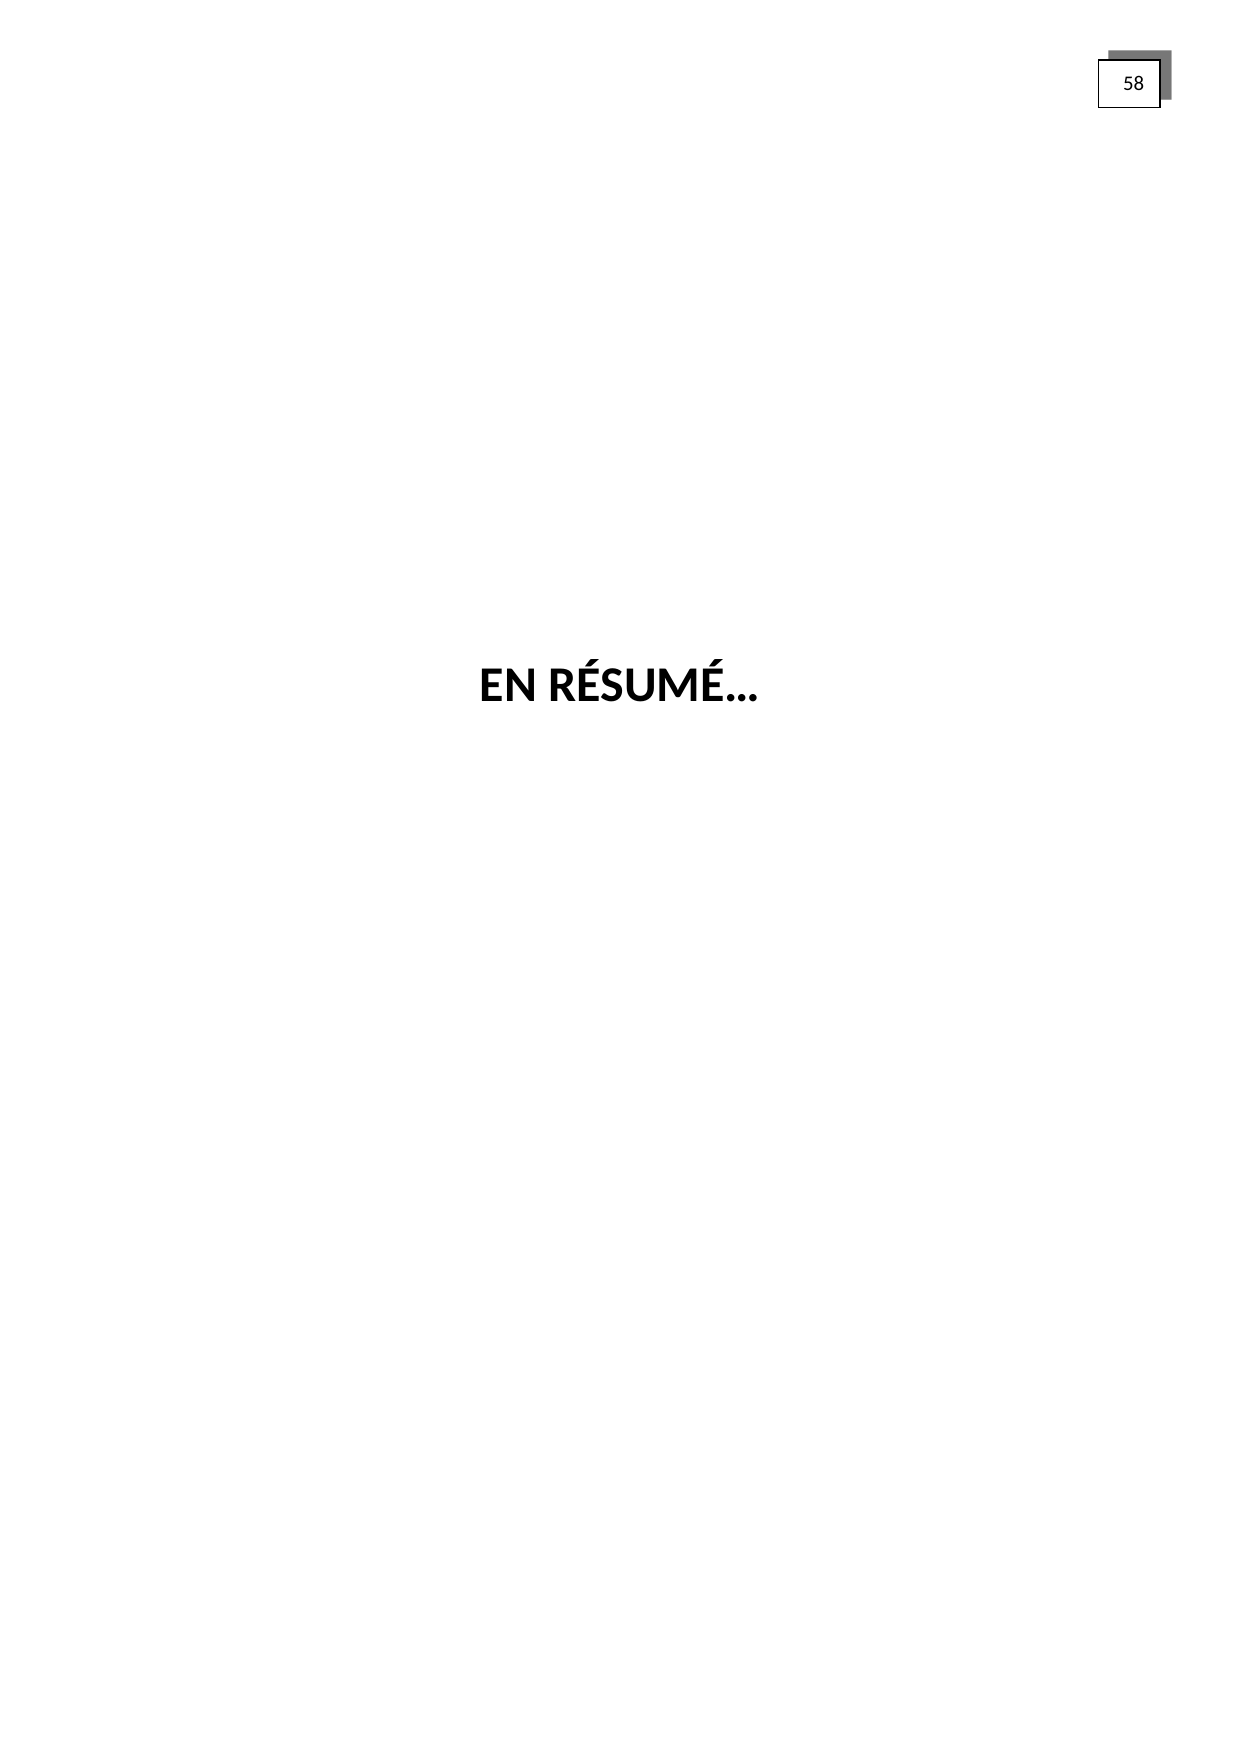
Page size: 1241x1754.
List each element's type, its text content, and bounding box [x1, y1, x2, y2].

text EN RÉSUMÉ… [148, 653, 1092, 714]
